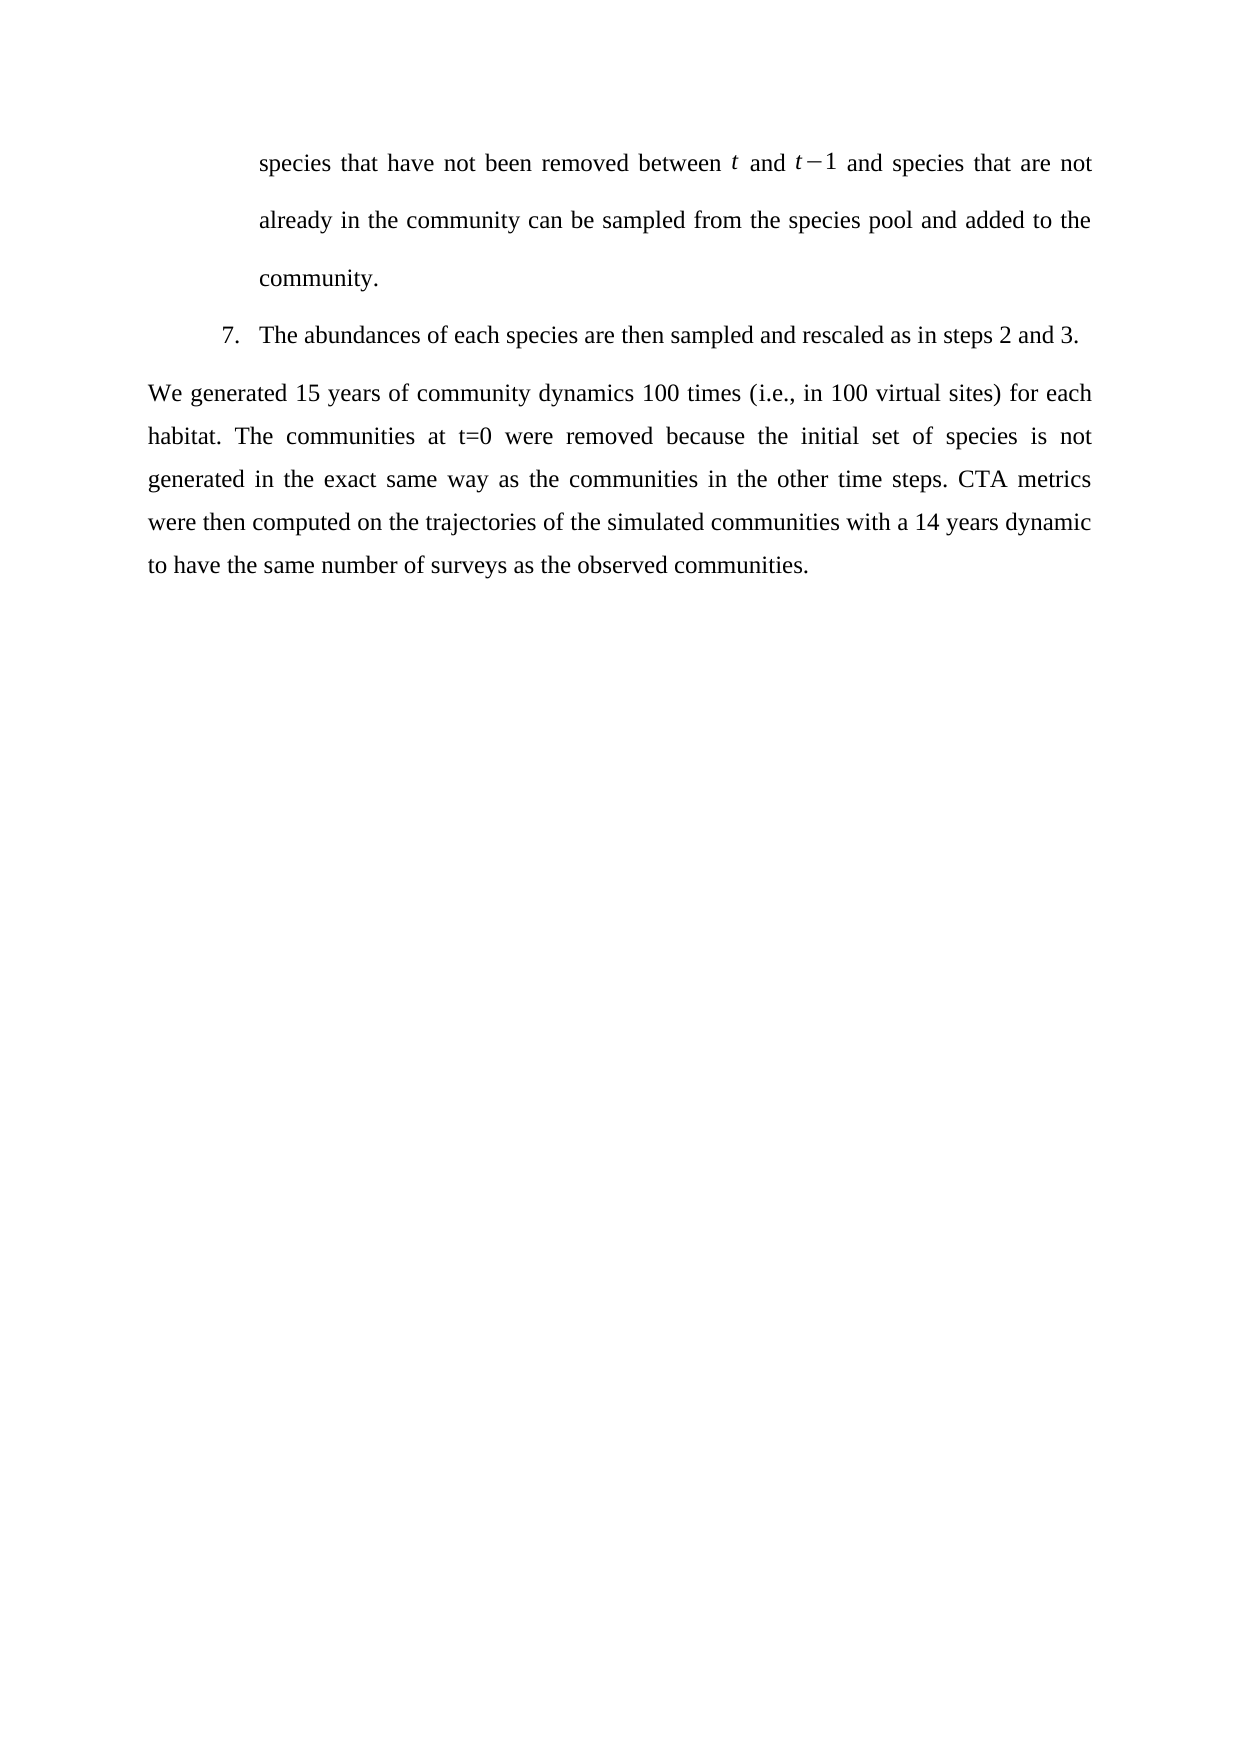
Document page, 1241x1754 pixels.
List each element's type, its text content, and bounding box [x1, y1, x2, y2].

text We generated 15 years of community dynamics 100 times (i.e., in 100 virtual sites) for each habitat. The communities at t=0 were removed because the initial set of species is not generated in the exact same way as the communities in the other time steps. CTA metrics were then computed on the trajectories of the simulated communities with a 14 years dynamic to have the same number of surveys as the observed communities. [148, 378, 1093, 579]
list The abundances of each species are then sampled and rescaled as in steps 2 and 3. [221, 320, 1093, 349]
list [221, 148, 1093, 291]
